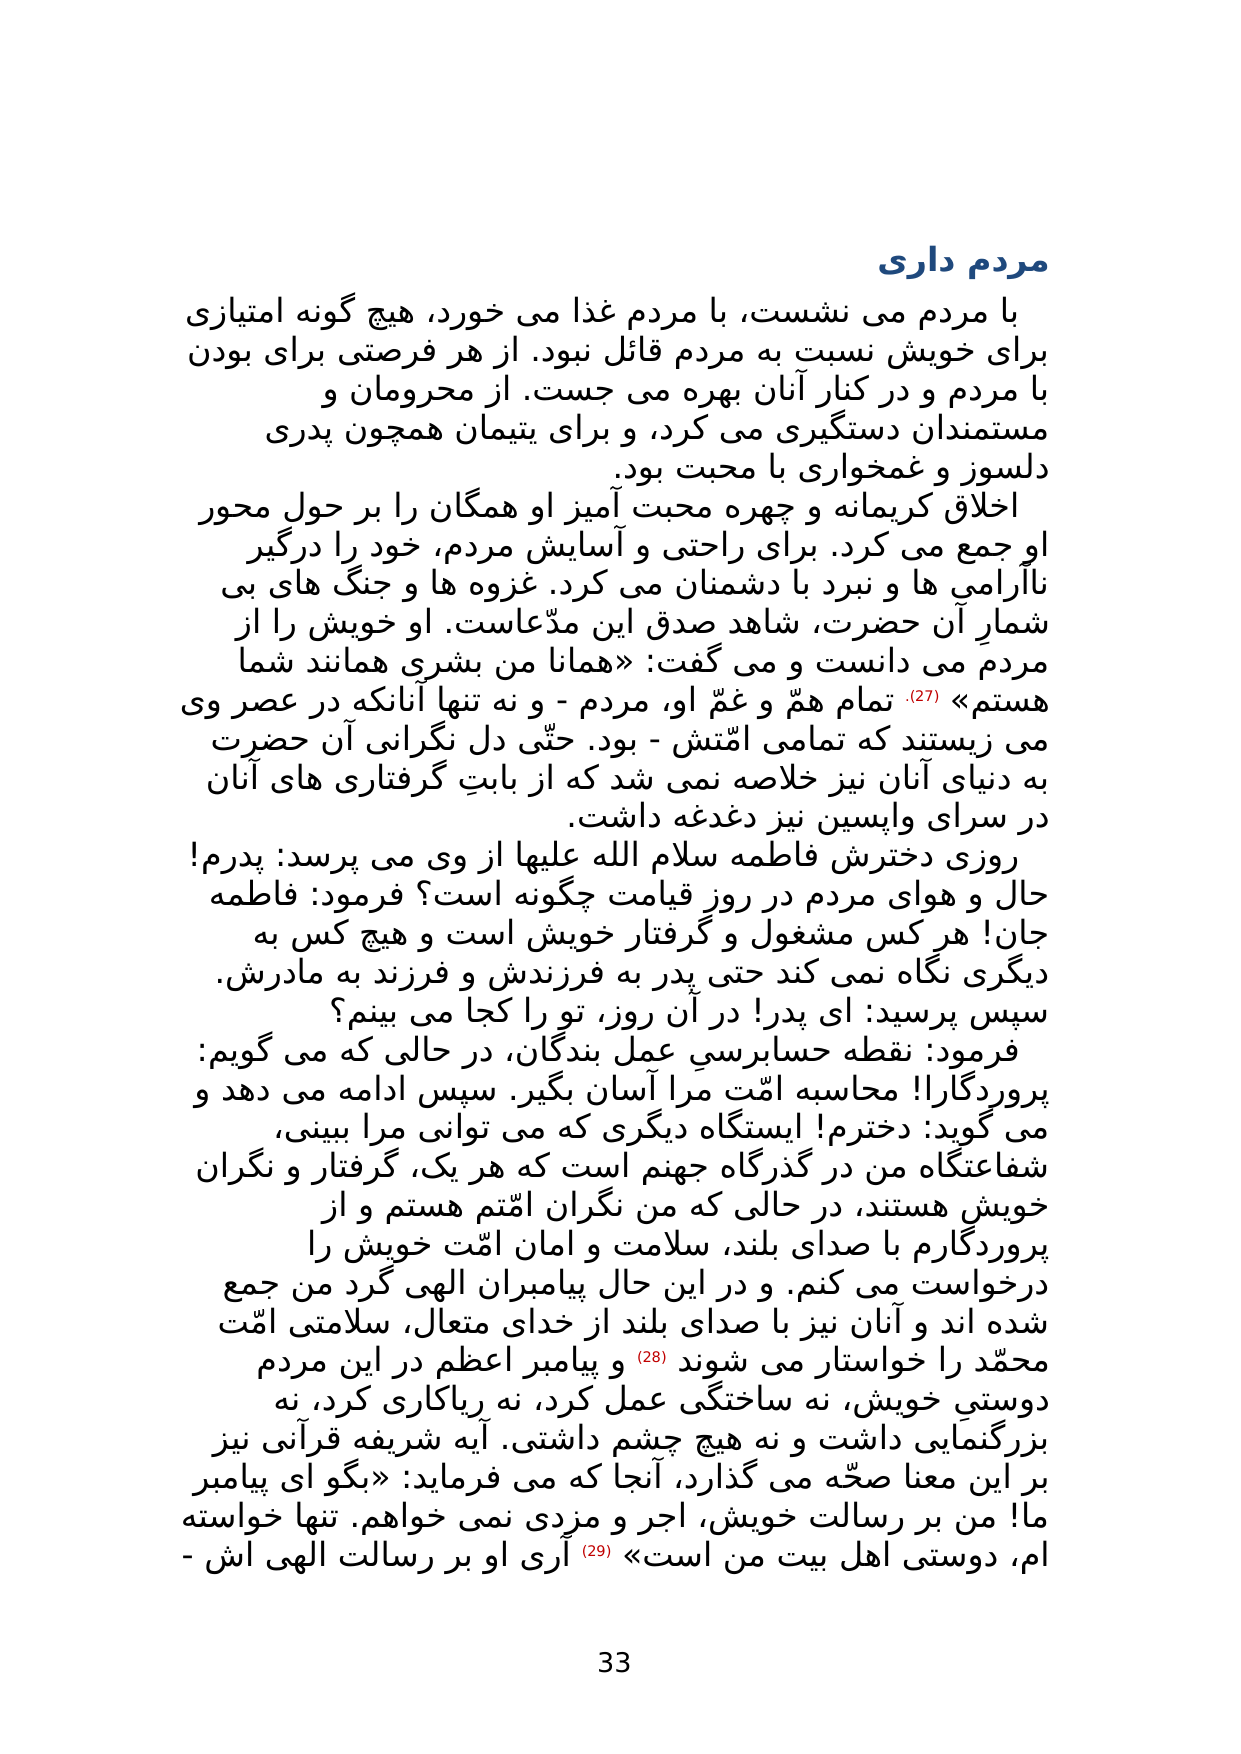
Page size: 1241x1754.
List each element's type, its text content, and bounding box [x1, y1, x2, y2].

text اخلاق کریمانه و چهره محبت آمیز او همگان را بر حول محور او جمع می کرد. براى راحتى و آسایش مردم، خود را درگیر ناآرامى ها و نبرد با دشمنان می کرد. غزوه ها و جنگ هاى بى شمارِ آن حضرت، شاهد صدق این مدّعاست. او خویش را از مردم مى دانست و می گفت: «همانا من بشرى همانند شما هستم» (27). تمام همّ و غمّ او، مردم - و نه تنها آنانکه در عصر وى مى زیستند که تمامى امّتش - بود. حتّى دل نگرانى آن حضرت به دنیاى آنان نیز خلاصه نمی شد که از بابتِ گرفتارى هاى آنان در سراى واپسین نیز دغدغه داشت. [178, 486, 1050, 836]
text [178, 1030, 1050, 1574]
text با مردم می نشست، با مردم غذا می خورد، هیچ گونه امتیازى براى خویش نسبت به مردم قائل نبود. از هر فرصتى براى بودن با مردم و در کنار آنان بهره مى جست. از محرومان و مستمندان دستگیرى می کرد، و براى یتیمان همچون پدرى دلسوز و غمخوارى با محبت بود. [178, 292, 1050, 486]
text روزى دخترش فاطمه سلام الله علیها از وى مى پرسد: پدرم! حال و هواى مردم در روز قیامت چگونه است؟ فرمود: فاطمه جان! هر کس مشغول و گرفتار خویش است و هیچ کس به دیگرى نگاه نمی کند حتى پدر به فرزندش و فرزند به مادرش. سپس پرسید: اى پدر! در آن روز، تو را کجا می بینم؟ [178, 836, 1050, 1030]
subtitle مردم دارى [178, 241, 1050, 279]
